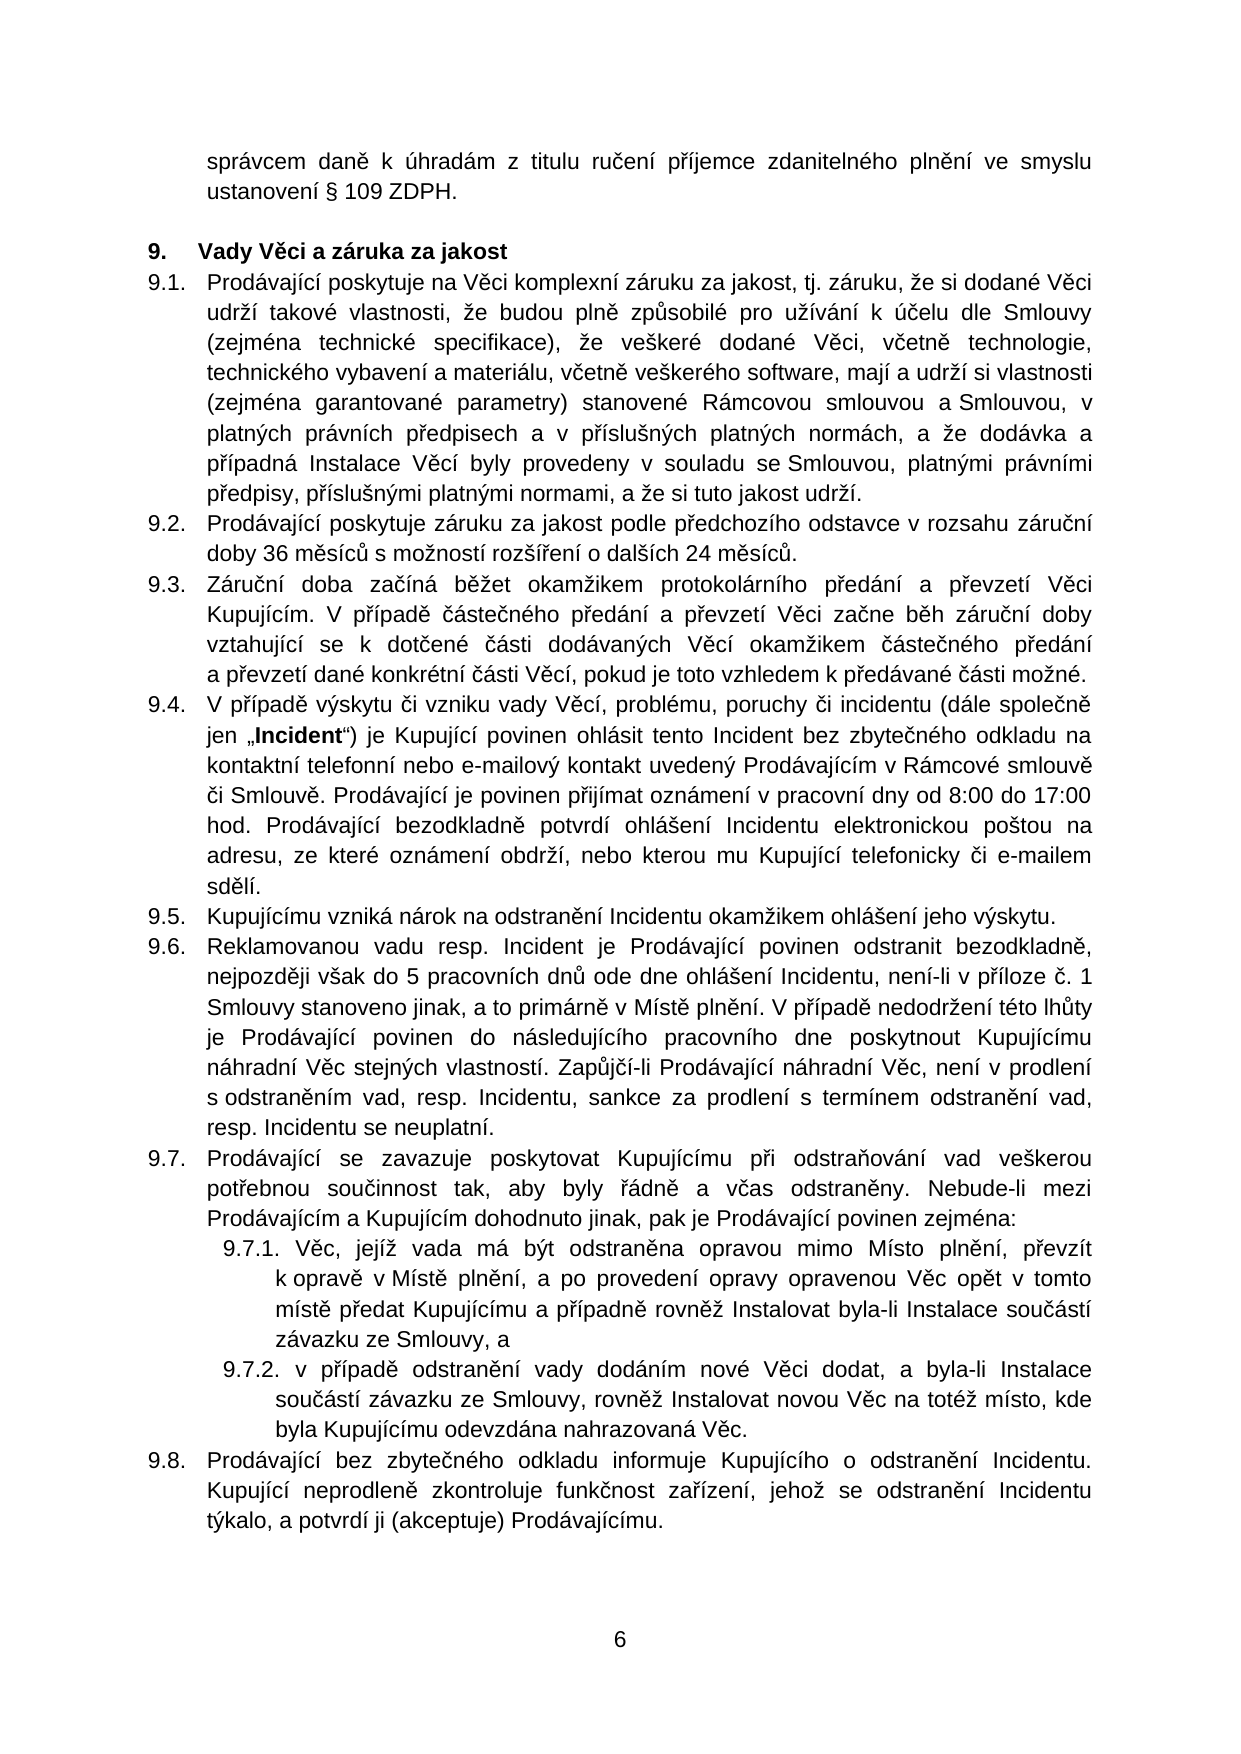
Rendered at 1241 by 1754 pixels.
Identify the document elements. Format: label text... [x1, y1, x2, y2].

list Záruční doba začíná běžet okamžikem protokolárního předání a převzetí Věci Kupujícím. V případě částečného předání a převzetí Věci začne běh záruční doby vztahující se k dotčené části dodávaných Věcí okamžikem částečného předání a převzetí dané konkrétní části Věcí, pokud je toto vzhledem k předávané části možné. [148, 571, 1093, 687]
list Reklamovanou vadu resp. Incident je Prodávající povinen odstranit bezodkladně, nejpozději však do 5 pracovních dnů ode dne ohlášení Incidentu, není-li v příloze č. 1 Smlouvy stanoveno jinak, a to primárně v Místě plnění. V případě nedodržení této lhůty je Prodávající povinen do následujícího pracovního dne poskytnout Kupujícímu náhradní Věc stejných vlastností. Zapůjčí-li Prodávající náhradní Věc, není v prodlení s odstraněním vad, resp. Incidentu, sankce za prodlení s termínem odstranění vad, resp. Incidentu se neuplatní. [148, 933, 1093, 1141]
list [148, 148, 1093, 204]
list Vady Věci a záruka za jakost [148, 238, 1093, 264]
list Prodávající poskytuje na Věci komplexní záruku za jakost, tj. záruku, že si dodané Věci udrží takové vlastnosti, že budou plně způsobilé pro užívání k účelu dle Smlouvy (zejména technické specifikace), že veškeré dodané Věci, včetně technologie, technického vybavení a materiálu, včetně veškerého software, mají a udrží si vlastnosti (zejména garantované parametry) stanovené Rámcovou smlouvou a Smlouvou, v platných právních předpisech a v příslušných platných normách, a že dodávka a případná Instalace Věcí byly provedeny v souladu se Smlouvou, platnými právními předpisy, příslušnými platnými normami, a že si tuto jakost udrží. [148, 268, 1093, 506]
list Prodávající poskytuje záruku za jakost podle předchozího odstavce v rozsahu záruční doby 36 měsíců s možností rozšíření o dalších 24 měsíců. [148, 510, 1093, 567]
list V případě výskytu či vzniku vady Věcí, problému, poruchy či incidentu (dále společně jen „Incident“) je Kupující povinen ohlásit tento Incident bez zbytečného odkladu na kontaktní telefonní nebo e-mailový kontakt uvedený Prodávajícím v Rámcové smlouvě či Smlouvě. Prodávající je povinen přijímat oznámení v pracovní dny od 8:00 do 17:00 hod. Prodávající bezodkladně potvrdí ohlášení Incidentu elektronickou poštou na adresu, ze které oznámení obdrží, nebo kterou mu Kupující telefonicky či e-mailem sdělí. [148, 691, 1093, 899]
list v případě odstranění vady dodáním nové Věci dodat, a byla-li Instalace součástí závazku ze Smlouvy, rovněž Instalovat novou Věc na totéž místo, kde byla Kupujícímu odevzdána nahrazovaná Věc. [223, 1356, 1093, 1443]
list Prodávající se zavazuje poskytovat Kupujícímu při odstraňování vad veškerou potřebnou součinnost tak, aby byly řádně a včas odstraněny. Nebude-li mezi Prodávajícím a Kupujícím dohodnuto jinak, pak je Prodávající povinen zejména: [148, 1144, 1093, 1231]
list Věc, jejíž vada má být odstraněna opravou mimo Místo plnění, převzít k opravě v Místě plnění, a po provedení opravy opravenou Věc opět v tomto místě předat Kupujícímu a případně rovněž Instalovat byla-li Instalace součástí závazku ze Smlouvy, a [223, 1235, 1093, 1352]
list Kupujícímu vzniká nárok na odstranění Incidentu okamžikem ohlášení jeho výskytu. [148, 903, 1093, 929]
list Prodávající bez zbytečného odkladu informuje Kupujícího o odstranění Incidentu. Kupující neprodleně zkontroluje funkčnost zařízení, jehož se odstranění Incidentu týkalo, a potvrdí ji (akceptuje) Prodávajícímu. [148, 1447, 1093, 1533]
